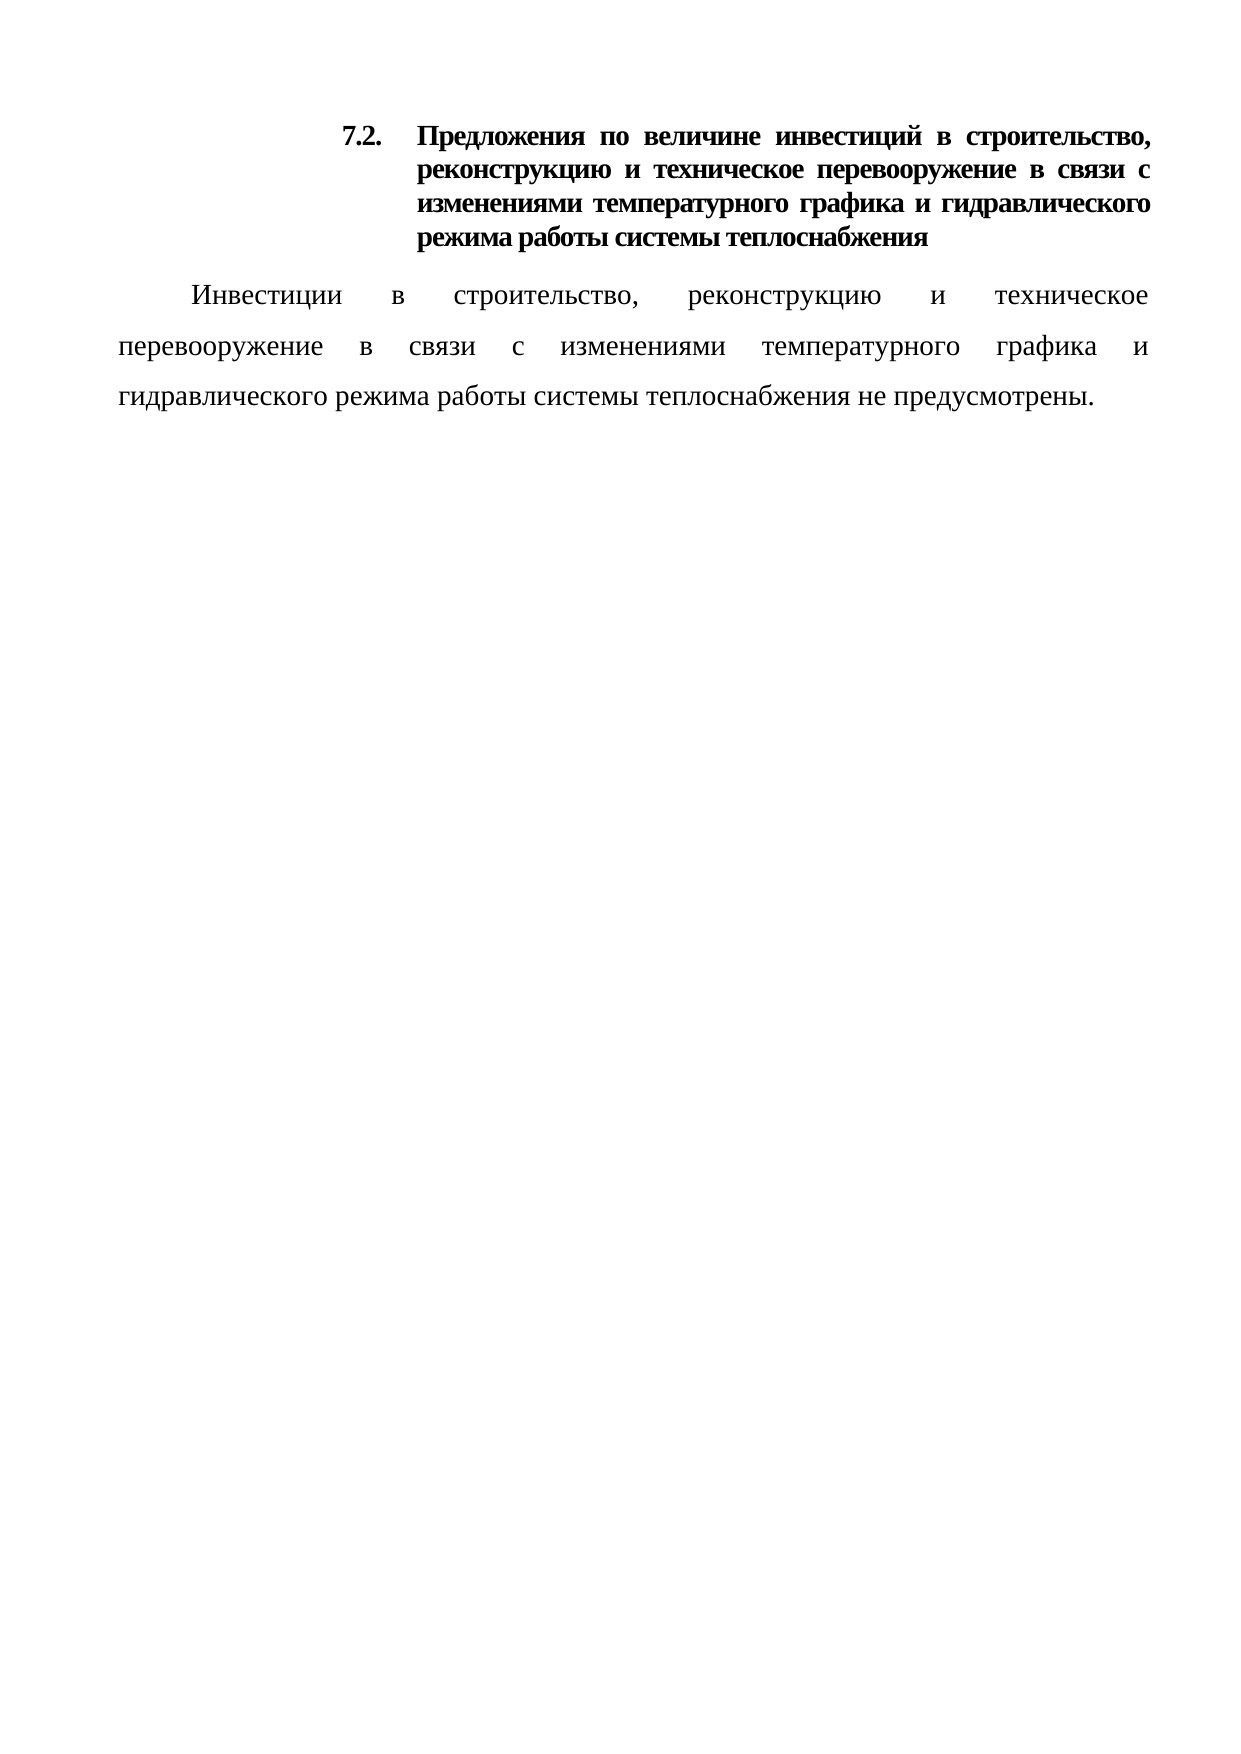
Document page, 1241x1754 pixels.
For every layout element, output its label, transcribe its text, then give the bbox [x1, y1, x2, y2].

subtitle Предложения по величине инвестиций в строительство, реконструкцию и техническое перевооружение в связи с изменениями температурного графика и гидравлического режима работы системы теплоснабжения [342, 118, 1152, 252]
text Инвестиции в строительство, реконструкцию и техническое перевооружение в связи с изменениями температурного графика и гидравлического режима работы системы теплоснабжения не предусмотрены. [118, 277, 1149, 411]
